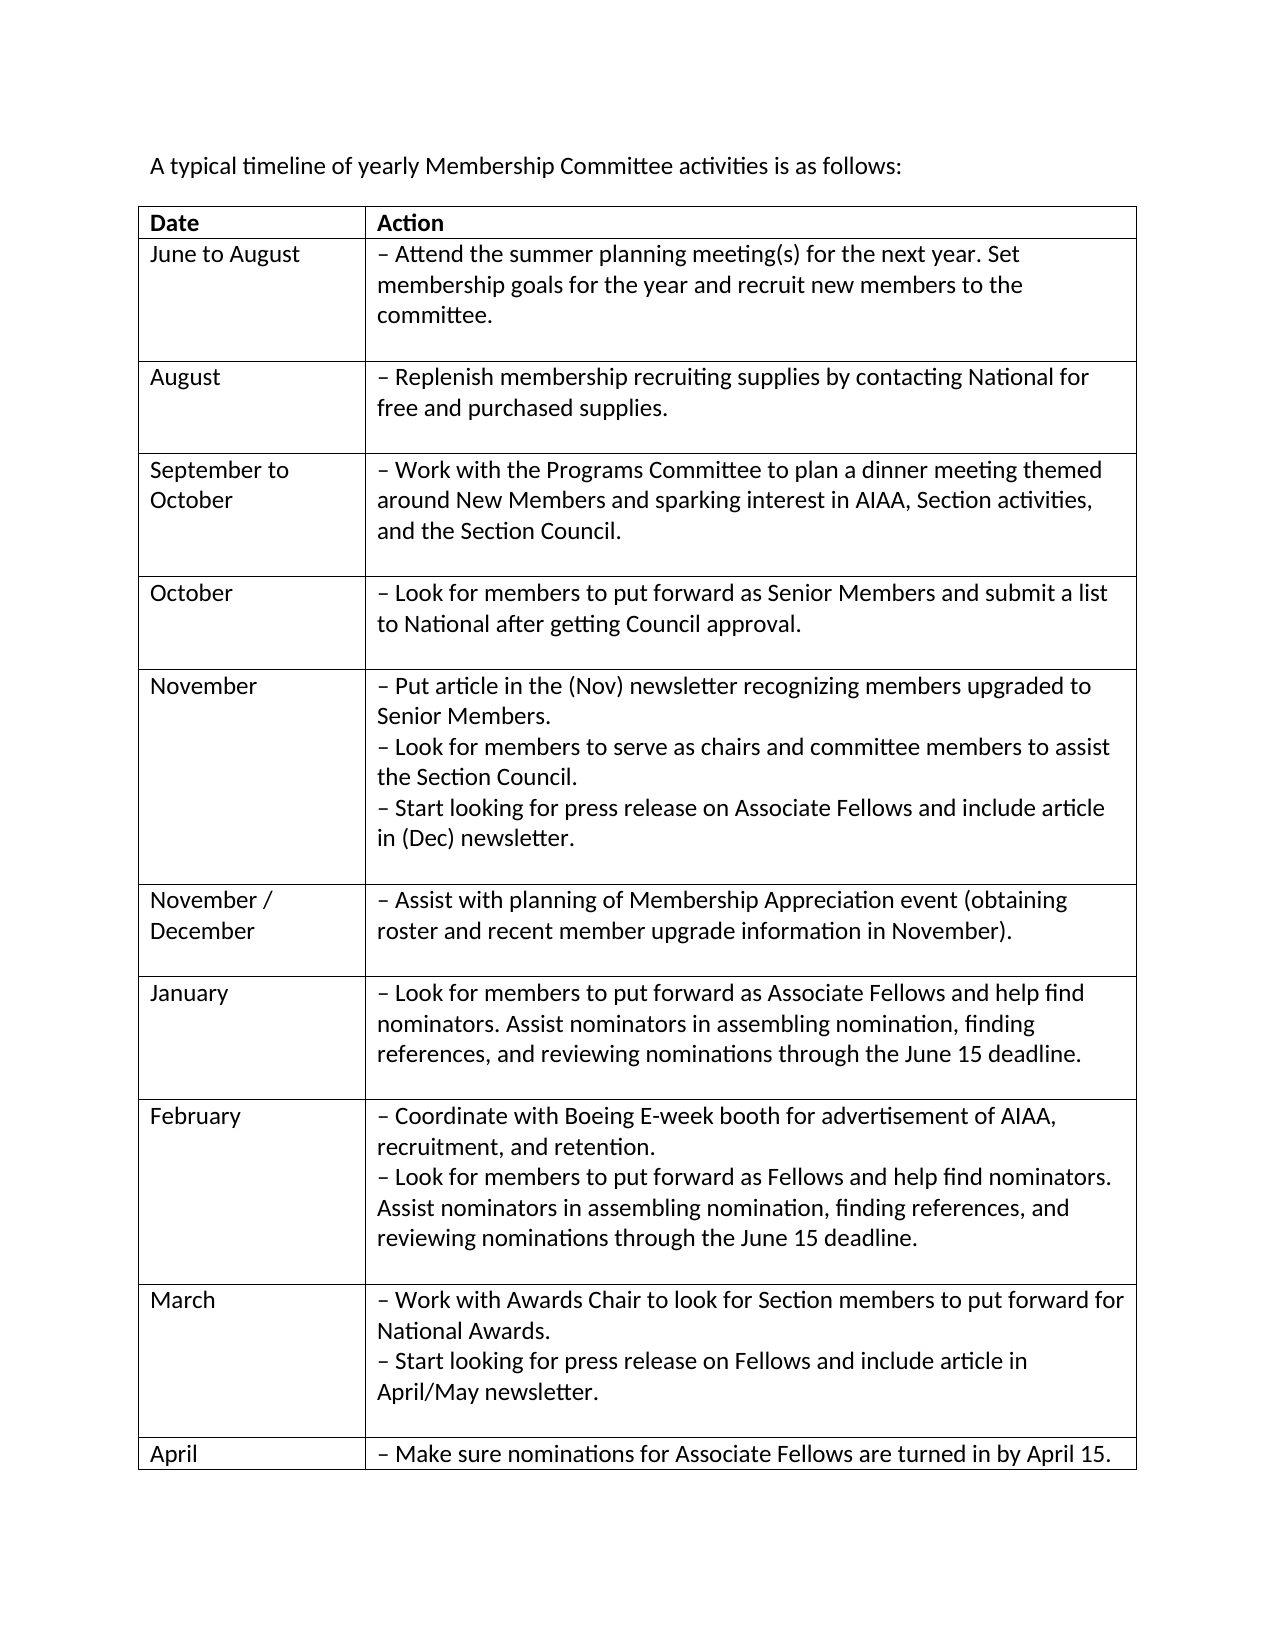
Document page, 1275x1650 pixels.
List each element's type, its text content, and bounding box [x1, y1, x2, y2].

table_cell – Look for members to put forward as Senior Members and submit a list to National after getting Council approval. [366, 577, 1136, 669]
table_cell October [139, 577, 365, 669]
table_cell March [139, 1285, 365, 1437]
table_cell – Work with Awards Chair to look for Section members to put forward for National Awards. – Start looking for press release on Fellows and include article in April/May newsletter. [366, 1285, 1136, 1437]
table_cell – Attend the summer planning meeting(s) for the next year. Set membership goals for the year and recruit new members to the committee. [366, 239, 1136, 361]
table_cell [366, 1438, 1136, 1469]
table_cell April [139, 1438, 365, 1469]
table_cell – Put article in the (Nov) newsletter recognizing members upgraded to Senior Members. – Look for members to serve as chairs and committee members to assist the Section Council. – Start looking for press release on Associate Fellows and include article in (Dec) newsletter. [366, 670, 1136, 883]
table_cell November [139, 670, 365, 883]
table_cell – Coordinate with Boeing E-week booth for advertisement of AIAA, recruitment, and retention. – Look for members to put forward as Fellows and help find nominators. Assist nominators in assembling nomination, finding references, and reviewing nominations through the June 15 deadline. [366, 1100, 1136, 1283]
table_header Action [366, 207, 1136, 237]
table_cell – Assist with planning of Membership Appreciation event (obtaining roster and recent member upgrade information in November). [366, 885, 1136, 976]
table_cell January [139, 977, 365, 1099]
table_cell February [139, 1100, 365, 1283]
table_cell – Look for members to put forward as Associate Fellows and help find nominators. Assist nominators in assembling nomination, finding references, and reviewing nominations through the June 15 deadline. [366, 977, 1136, 1099]
table_cell – Work with the Programs Committee to plan a dinner meeting themed around New Members and sparking interest in AIAA, Section activities, and the Section Council. [366, 454, 1136, 576]
text A typical timeline of yearly Membership Committee activities is as follows: [150, 150, 1125, 181]
table_cell – Replenish membership recruiting supplies by contacting National for free and purchased supplies. [366, 362, 1136, 453]
table_cell August [139, 362, 365, 453]
table_cell June to August [139, 239, 365, 361]
table_cell November / December [139, 885, 365, 976]
table_cell September to October [139, 454, 365, 576]
table_header Date [139, 207, 365, 237]
